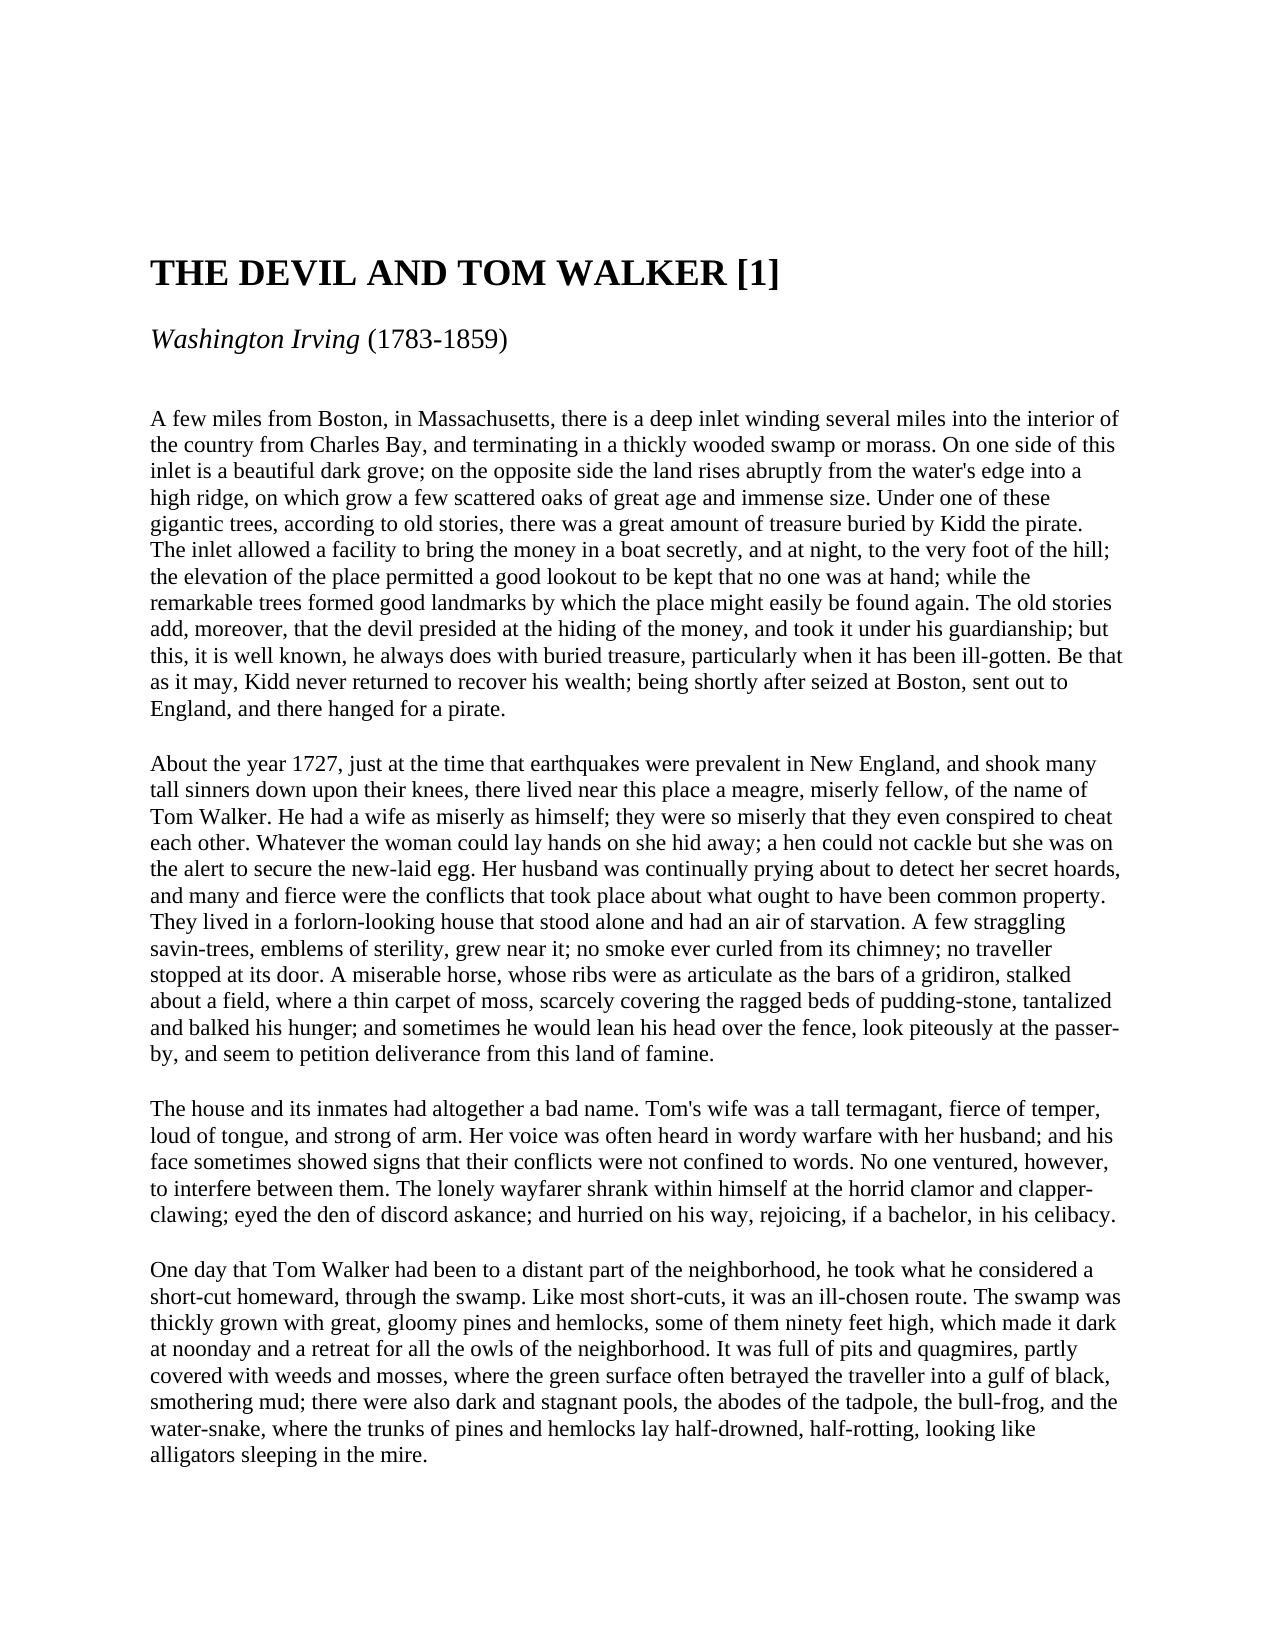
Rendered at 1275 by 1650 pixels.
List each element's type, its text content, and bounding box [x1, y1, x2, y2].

text One day that Tom Walker had been to a distant part of the neighborhood, he took what he considered a short-cut homeward, through the swamp. Like most short-cuts, it was an ill-chosen route. The swamp was thickly grown with great, gloomy pines and hemlocks, some of them ninety feet high, which made it dark at noonday and a retreat for all the owls of the neighborhood. It was full of pits and quagmires, partly covered with weeds and mosses, where the green surface often betrayed the traveller into a gulf of black, smothering mud; there were also dark and stagnant pools, the abodes of the tadpole, the bull-frog, and the water-snake, where the trunks of pines and hemlocks lay half-drowned, half-rotting, looking like alligators sleeping in the mire. [150, 1256, 1125, 1467]
text The house and its inmates had altogether a bad name. Tom's wife was a tall termagant, fierce of temper, loud of tongue, and strong of arm. Her voice was often heard in wordy warfare with her husband; and his face sometimes showed signs that their conflicts were not confined to words. No one ventured, however, to interfere between them. The lonely wayfarer shrank within himself at the horrid clamor and clapper-clawing; eyed the den of discord askance; and hurried on his way, rejoicing, if a bachelor, in his celibacy. [150, 1096, 1125, 1227]
text About the year 1727, just at the time that earthquakes were prevalent in New England, and shook many tall sinners down upon their knees, there lived near this place a meagre, miserly fellow, of the name of Tom Walker. He had a wife as miserly as himself; they were so miserly that they even conspired to cheat each other. Whatever the woman could lay hands on she hid away; a hen could not cackle but she was on the alert to secure the new-laid egg. Her husband was continually prying about to detect her secret hoards, and many and fierce were the conflicts that took place about what ought to have been common property. They lived in a forlorn-looking house that stood alone and had an air of starvation. A few straggling savin-trees, emblems of sterility, grew near it; no smoke ever curled from its chimney; no traveller stopped at its door. A miserable horse, whose ribs were as articulate as the bars of a gridiron, stalked about a field, where a thin carpet of moss, scarcely covering the ragged beds of pudding-stone, tantalized and balked his hunger; and sometimes he would lean his head over the fence, look piteously at the passer-by, and seem to petition deliverance from this land of famine. [150, 750, 1125, 1066]
text Washington Irving (1783-1859) [150, 322, 1125, 355]
text THE DEVIL AND TOM WALKER [1] [150, 250, 1125, 293]
text A few miles from Boston, in Massachusetts, there is a deep inlet winding several miles into the interior of the country from Charles Bay, and terminating in a thickly wooded swamp or morass. On one side of this inlet is a beautiful dark grove; on the opposite side the land rises abruptly from the water's edge into a high ridge, on which grow a few scattered oaks of great age and immense size. Under one of these gigantic trees, according to old stories, there was a great amount of treasure buried by Kidd the pirate. The inlet allowed a facility to bring the money in a boat secretly, and at night, to the very foot of the hill; the elevation of the place permitted a good lookout to be kept that no one was at hand; while the remarkable trees formed good landmarks by which the place might easily be found again. The old stories add, moreover, that the devil presided at the hiding of the money, and took it under his guardianship; but this, it is well known, he always does with buried treasure, particularly when it has been ill-gotten. Be that as it may, Kidd never returned to recover his wealth; being shortly after seized at Boston, sent out to England, and there hanged for a pirate. [150, 405, 1125, 721]
